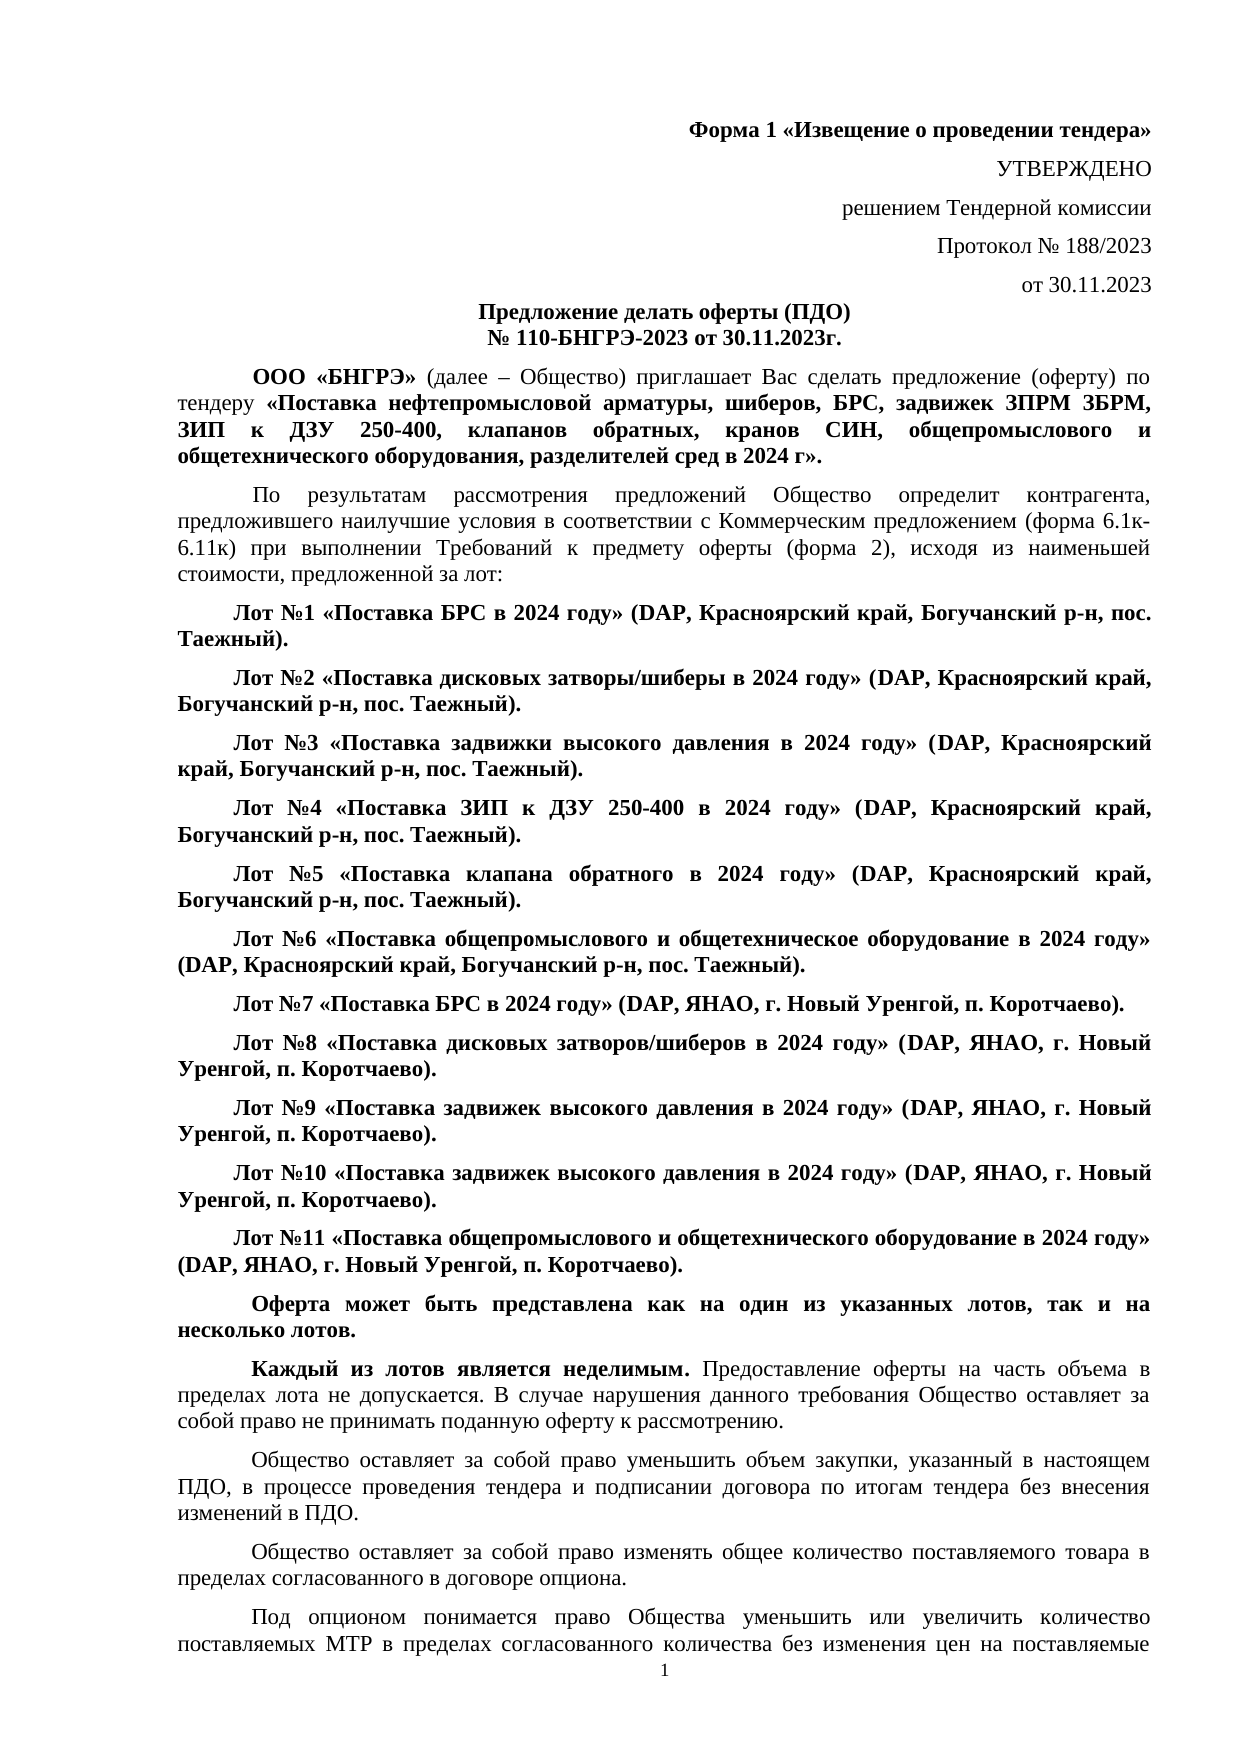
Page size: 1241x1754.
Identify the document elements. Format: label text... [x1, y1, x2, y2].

text УТВЕРЖДЕНО [177, 155, 1152, 181]
text Общество оставляет за собой право изменять общее количество поставляемого товара в пределах согласованного в договоре опциона. [177, 1538, 1152, 1591]
text № 110-БНГРЭ-2023 от 30.11.2023г. [177, 324, 1152, 350]
text Лот №6 «Поставка общепромыслового и общетехническое оборудование в 2024 году» (DAP, Красноярский край, Богучанский р-н, пос. Таежный). [177, 925, 1152, 977]
text Лот №1 «Поставка БРС в 2024 году» (DAP, Красноярский край, Богучанский р-н, пос. Таежный). [177, 599, 1152, 651]
text Общество оставляет за собой право уменьшить объем закупки, указанный в настоящем ПДО, в процессе проведения тендера и подписании договора по итогам тендера без внесения изменений в ПДО. [177, 1446, 1152, 1526]
text По результатам рассмотрения предложений Общество определит контрагента, предложившего наилучшие условия в соответствии с Коммерческим предложением (форма 6.1к-6.11к) при выполнении Требований к предмету оферты (форма 2), исходя из наименьшей стоимости, предложенной за лот: [177, 481, 1152, 586]
text Лот №10 «Поставка задвижек высокого давления в 2024 году» (DAP, ЯНАО, г. Новый Уренгой, п. Коротчаево). [177, 1159, 1152, 1212]
text Каждый из лотов является неделимым. Предоставление оферты на часть объема в пределах лота не допускается. В случае нарушения данного требования Общество оставляет за собой право не принимать поданную оферту к рассмотрению. [177, 1355, 1152, 1434]
text Лот №11 «Поставка общепромыслового и общетехнического оборудование в 2024 году» (DAP, ЯНАО, г. Новый Уренгой, п. Коротчаево). [177, 1224, 1152, 1277]
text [177, 1603, 1152, 1656]
text Лот №9 «Поставка задвижек высокого давления в 2024 году» (DAP, ЯНАО, г. Новый Уренгой, п. Коротчаево). [177, 1094, 1152, 1147]
text Лот №7 «Поставка БРС в 2024 году» (DAP, ЯНАО, г. Новый Уренгой, п. Коротчаево). [177, 990, 1152, 1016]
text решением Тендерной комиссии [177, 194, 1152, 220]
text от 30.11.2023 [177, 271, 1152, 298]
text Лот №8 «Поставка дисковых затворов/шиберов в 2024 году» (DAP, ЯНАО, г. Новый Уренгой, п. Коротчаево). [177, 1029, 1152, 1082]
text Оферта может быть представлена как на один из указанных лотов, так и на несколько лотов. [177, 1290, 1152, 1342]
text Предложение делать оферты (ПДО) [177, 298, 1152, 324]
text ООО «БНГРЭ» (далее – Общество) приглашает Вас сделать предложение (оферту) по тендеру «Поставка нефтепромысловой арматуры, шиберов, БРС, задвижек ЗПРМ ЗБРМ, ЗИП к ДЗУ 250-400, клапанов обратных, кранов СИН, общепромыслового и общетехнического оборудования, разделителей сред в 2024 г». [177, 363, 1152, 468]
text Форма 1 «Извещение о проведении тендера» [177, 116, 1152, 142]
text Лот №2 «Поставка дисковых затворы/шиберы в 2024 году» (DAP, Красноярский край, Богучанский р-н, пос. Таежный). [177, 664, 1152, 717]
text Протокол № 188/2023 [177, 232, 1152, 259]
text Лот №3 «Поставка задвижки высокого давления в 2024 году» (DAP, Красноярский край, Богучанский р-н, пос. Таежный). [177, 729, 1152, 782]
text Лот №4 «Поставка ЗИП к ДЗУ 250-400 в 2024 году» (DAP, Красноярский край, Богучанский р-н, пос. Таежный). [177, 794, 1152, 847]
text Лот №5 «Поставка клапана обратного в 2024 году» (DAP, Красноярский край, Богучанский р-н, пос. Таежный). [177, 859, 1152, 912]
